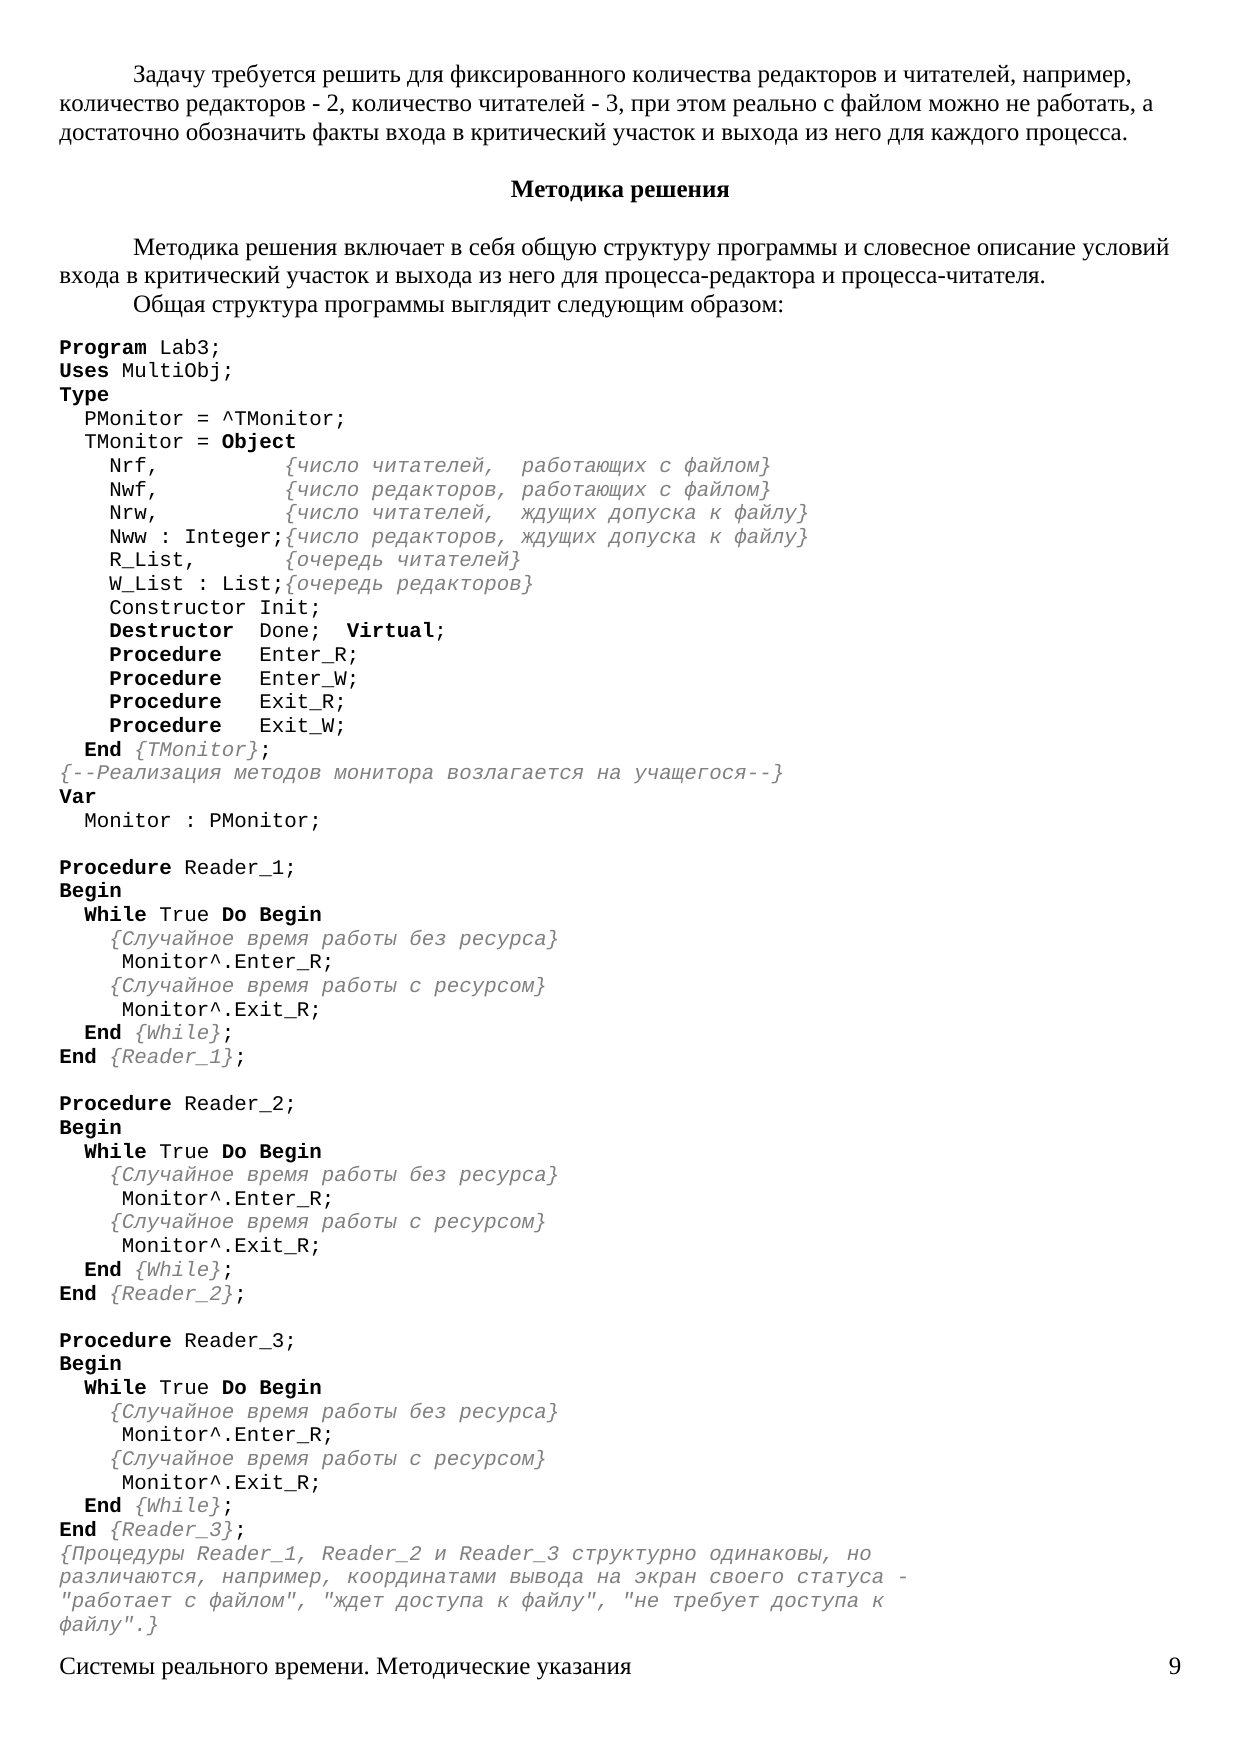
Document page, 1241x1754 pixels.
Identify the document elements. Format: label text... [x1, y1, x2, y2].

text Задачу требуется решить для фиксированного количества редакторов и читателей, например, количество редакторов - 2, количество читателей - 3, при этом реально с файлом можно не работать, а достаточно обозначить факты входа в критический участок и выхода из него для каждого процесса. [59, 59, 1181, 145]
text Методика решения включает в себя общую структуру программы и словесное описание условий входа в критический участок и выхода из него для процесса-редактора и процесса-читателя. [59, 232, 1181, 289]
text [59, 337, 1181, 1637]
text Методика решения [59, 174, 1181, 203]
text Общая структура программы выглядит следующим образом: [59, 289, 1181, 318]
